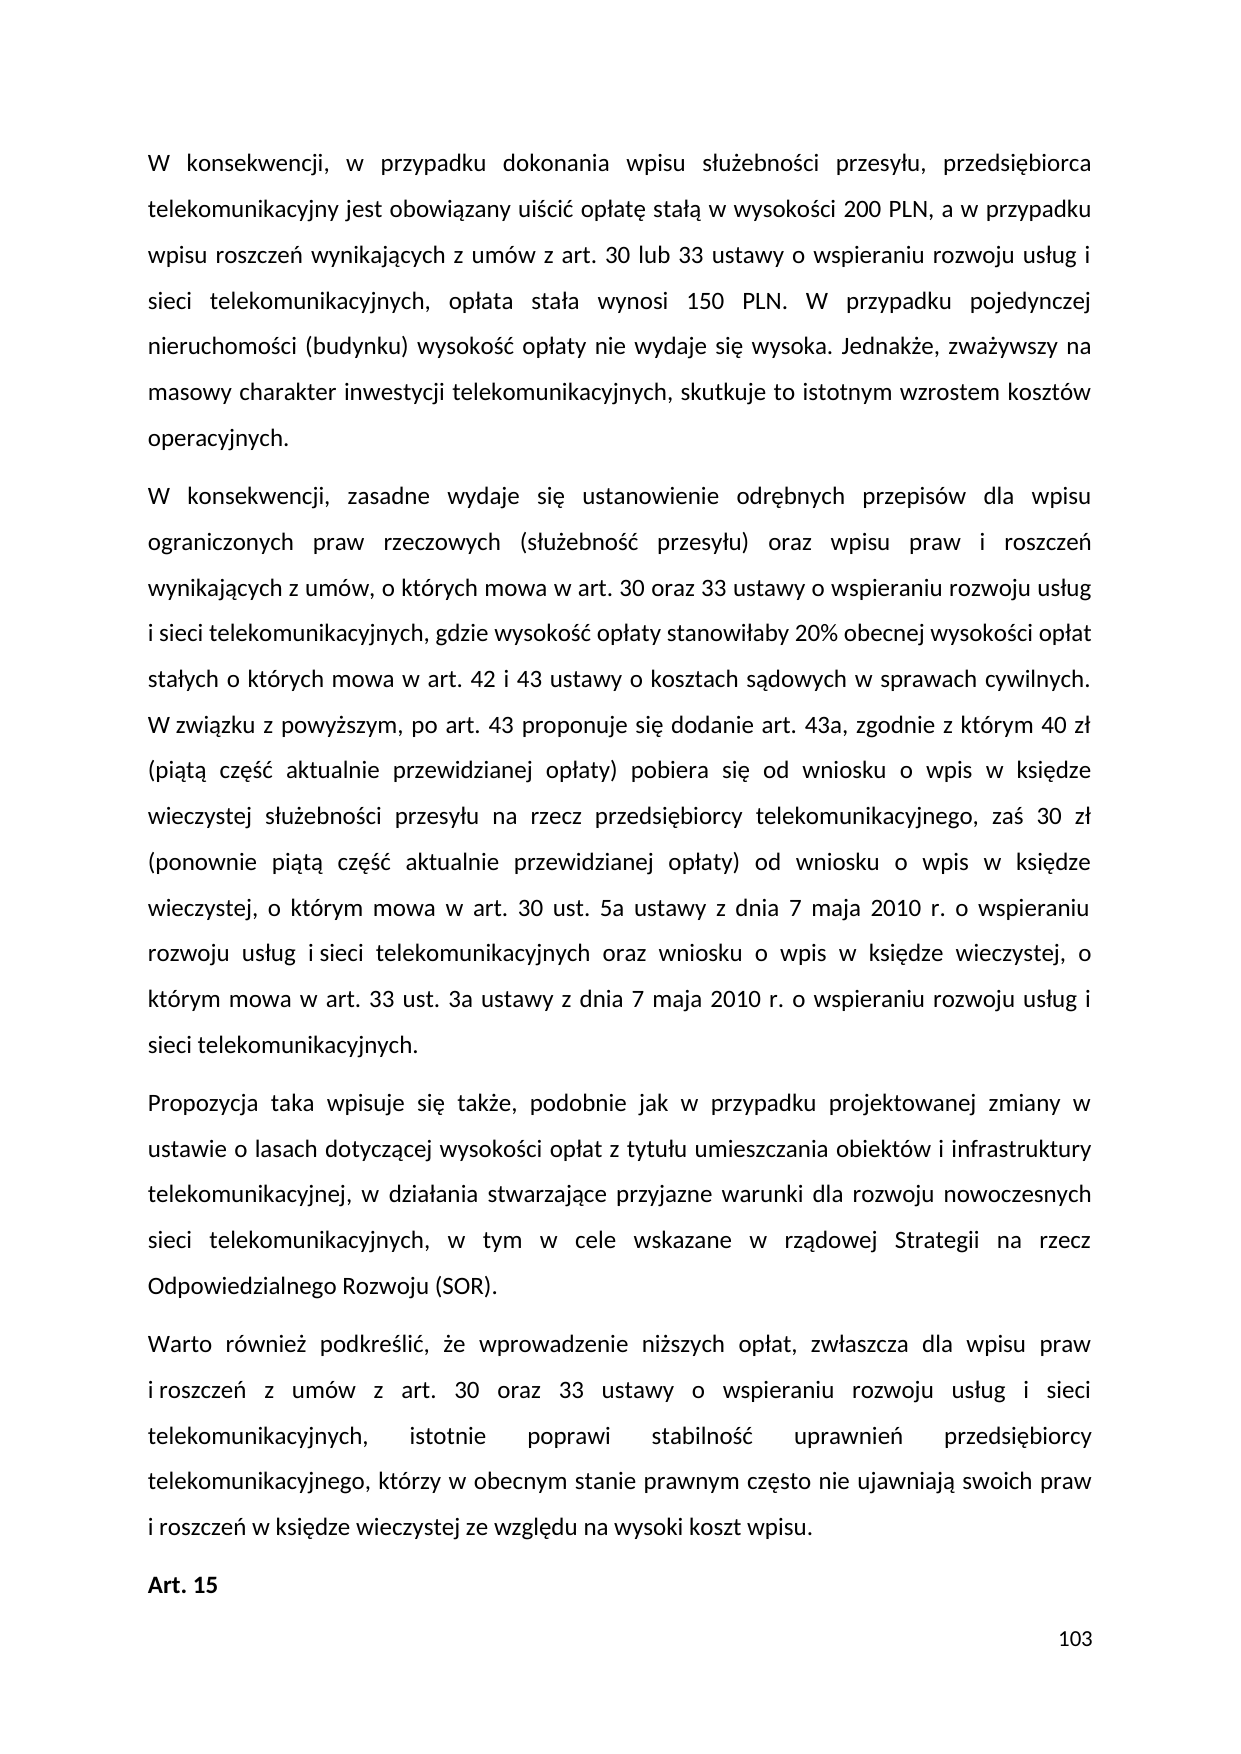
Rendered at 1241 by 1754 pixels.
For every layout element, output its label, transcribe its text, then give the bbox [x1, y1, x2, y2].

text W konsekwencji, zasadne wydaje się ustanowienie odrębnych przepisów dla wpisu ograniczonych praw rzeczowych (służebność przesyłu) oraz wpisu praw i roszczeń wynikających z umów, o których mowa w art. 30 oraz 33 ustawy o wspieraniu rozwoju usług i sieci telekomunikacyjnych, gdzie wysokość opłaty stanowiłaby 20% obecnej wysokości opłat stałych o których mowa w art. 42 i 43 ustawy o kosztach sądowych w sprawach cywilnych. W związku z powyższym, po art. 43 proponuje się dodanie art. 43a, zgodnie z którym 40 zł (piątą część aktualnie przewidzianej opłaty) pobiera się od wniosku o wpis w księdze wieczystej służebności przesyłu na rzecz przedsiębiorcy telekomunikacyjnego, zaś 30 zł (ponownie piątą część aktualnie przewidzianej opłaty) od wniosku o wpis w księdze wieczystej, o którym mowa w art. 30 ust. 5a ustawy z dnia 7 maja 2010 r. o wspieraniu rozwoju usług i sieci telekomunikacyjnych oraz wniosku o wpis w księdze wieczystej, o którym mowa w art. 33 ust. 3a ustawy z dnia 7 maja 2010 r. o wspieraniu rozwoju usług i sieci telekomunikacyjnych. [148, 480, 1093, 1059]
text Art. 15 [148, 1569, 1093, 1600]
text Warto również podkreślić, że wprowadzenie niższych opłat, zwłaszcza dla wpisu praw i roszczeń z umów z art. 30 oraz 33 ustawy o wspieraniu rozwoju usług i sieci telekomunikacyjnych, istotnie poprawi stabilność uprawnień przedsiębiorcy telekomunikacyjnego, którzy w obecnym stanie prawnym często nie ujawniają swoich praw i roszczeń w księdze wieczystej ze względu na wysoki koszt wpisu. [148, 1328, 1093, 1542]
text Propozycja taka wpisuje się także, podobnie jak w przypadku projektowanej zmiany w ustawie o lasach dotyczącej wysokości opłat z tytułu umieszczania obiektów i infrastruktury telekomunikacyjnej, w działania stwarzające przyjazne warunki dla rozwoju nowoczesnych sieci telekomunikacyjnych, w tym w cele wskazane w rządowej Strategii na rzecz Odpowiedzialnego Rozwoju (SOR). [148, 1087, 1093, 1301]
text W konsekwencji, w przypadku dokonania wpisu służebności przesyłu, przedsiębiorca telekomunikacyjny jest obowiązany uiścić opłatę stałą w wysokości 200 PLN, a w przypadku wpisu roszczeń wynikających z umów z art. 30 lub 33 ustawy o wspieraniu rozwoju usług i sieci telekomunikacyjnych, opłata stała wynosi 150 PLN. W przypadku pojedynczej nieruchomości (budynku) wysokość opłaty nie wydaje się wysoka. Jednakże, zważywszy na masowy charakter inwestycji telekomunikacyjnych, skutkuje to istotnym wzrostem kosztów operacyjnych. [148, 148, 1093, 452]
